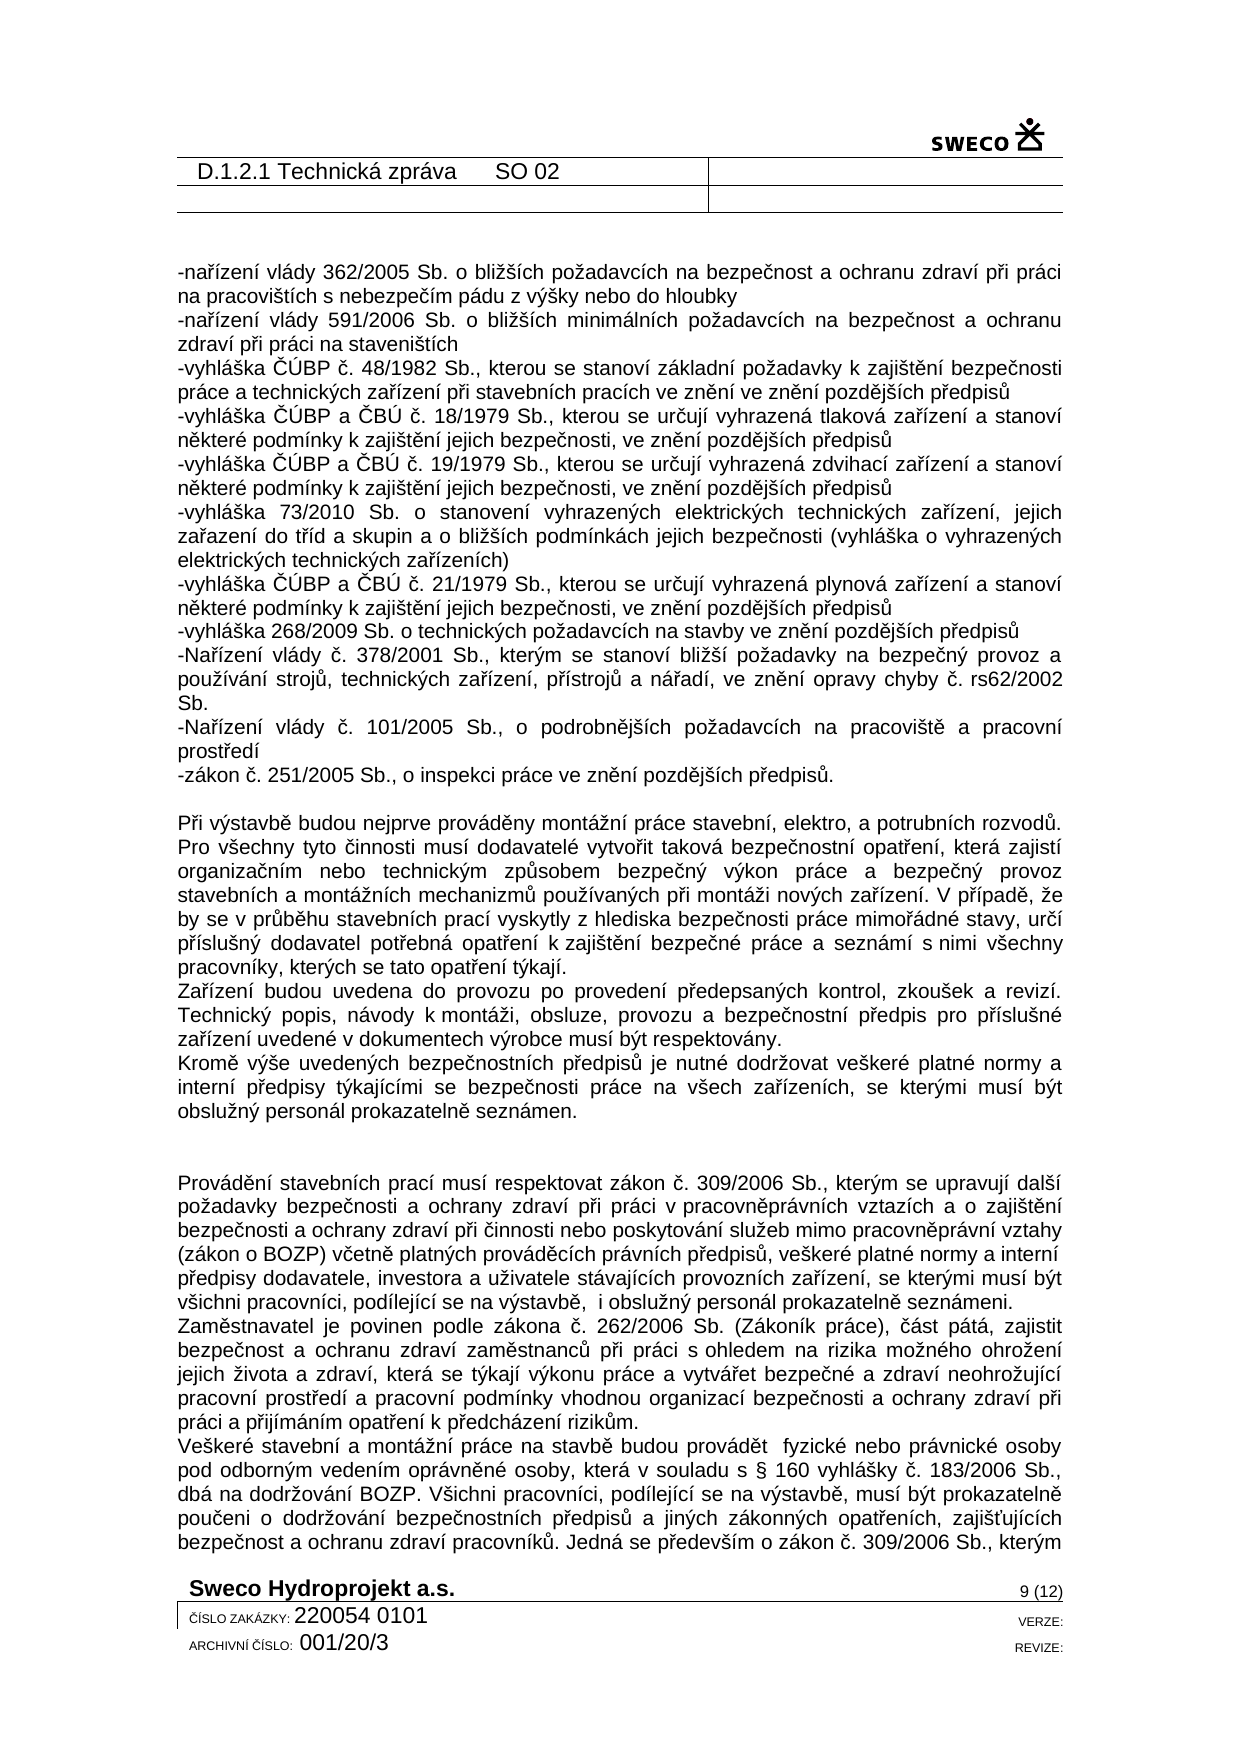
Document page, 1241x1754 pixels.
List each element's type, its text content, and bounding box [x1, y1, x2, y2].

text -nařízení vlády 591/2006 Sb. o bližších minimálních požadavcích na bezpečnost a ochranu zdraví při práci na staveništích [177, 308, 1063, 356]
text -vyhláška ČÚBP a ČBÚ č. 18/1979 Sb., kterou se určují vyhrazená tlaková zařízení a stanoví některé podmínky k zajištění jejich bezpečnosti, ve znění pozdějších předpisů [177, 404, 1063, 452]
text Provádění stavebních prací musí respektovat zákon č. 309/2006 Sb., kterým se upravují další požadavky bezpečnosti a ochrany zdraví při práci v pracovněprávních vztazích a o zajištění bezpečnosti a ochrany zdraví při činnosti nebo poskytování služeb mimo pracovněprávní vztahy (zákon o BOZP) včetně platných prováděcích právních předpisů, veškeré platné normy a interní [177, 1170, 1063, 1266]
text -nařízení vlády 362/2005 Sb. o bližších požadavcích na bezpečnost a ochranu zdraví při práci na pracovištích s nebezpečím pádu z výšky nebo do hloubky [177, 260, 1063, 308]
text Kromě výše uvedených bezpečnostních předpisů je nutné dodržovat veškeré platné normy a interní předpisy týkajícími se bezpečnosti práce na všech zařízeních, se kterými musí být obslužný personál prokazatelně seznámen. [177, 1051, 1063, 1122]
text -vyhláška ČÚBP č. 48/1982 Sb., kterou se stanoví základní požadavky k zajištění bezpečnosti práce a technických zařízení při stavebních pracích ve znění ve znění pozdějších předpisů [177, 356, 1063, 404]
text -zákon č. 251/2005 Sb., o inspekci práce ve znění pozdějších předpisů. [177, 763, 1063, 787]
text -vyhláška 73/2010 Sb. o stanovení vyhrazených elektrických technických zařízení, jejich zařazení do tříd a skupin a o bližších podmínkách jejich bezpečnosti (vyhláška o vyhrazených elektrických technických zařízeních) [177, 499, 1063, 571]
text předpisy dodavatele, investora a uživatele stávajících provozních zařízení, se kterými musí být všichni pracovníci, podílející se na výstavbě, i obslužný personál prokazatelně seznámeni. [177, 1266, 1063, 1314]
text Zařízení budou uvedena do provozu po provedení předepsaných kontrol, zkoušek a revizí. Technický popis, návody k montáži, obsluze, provozu a bezpečnostní předpis pro příslušné zařízení uvedené v dokumentech výrobce musí být respektovány. [177, 979, 1063, 1051]
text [177, 1434, 1063, 1554]
text -Nařízení vlády č. 378/2001 Sb., kterým se stanoví bližší požadavky na bezpečný provoz a používání strojů, technických zařízení, přístrojů a nářadí, ve znění opravy chyby č. rs62/2002 Sb. [177, 643, 1063, 715]
text -Nařízení vlády č. 101/2005 Sb., o podrobnějších požadavcích na pracoviště a pracovní prostředí [177, 715, 1063, 763]
text -vyhláška ČÚBP a ČBÚ č. 21/1979 Sb., kterou se určují vyhrazená plynová zařízení a stanoví některé podmínky k zajištění jejich bezpečnosti, ve znění pozdějších předpisů [177, 571, 1063, 619]
text -vyhláška ČÚBP a ČBÚ č. 19/1979 Sb., kterou se určují vyhrazená zdvihací zařízení a stanoví některé podmínky k zajištění jejich bezpečnosti, ve znění pozdějších předpisů [177, 452, 1063, 499]
text Při výstavbě budou nejprve prováděny montážní práce stavební, elektro, a potrubních rozvodů. Pro všechny tyto činnosti musí dodavatelé vytvořit taková bezpečnostní opatření, která zajistí organizačním nebo technickým způsobem bezpečný výkon práce a bezpečný provoz stavebních a montážních mechanizmů používaných při montáži nových zařízení. V případě, že by se v průběhu stavebních prací vyskytly z hlediska bezpečnosti práce mimořádné stavy, určí příslušný dodavatel potřebná opatření k zajištění bezpečné práce a seznámí s nimi všechny pracovníky, kterých se tato opatření týkají. [177, 811, 1063, 979]
text -vyhláška 268/2009 Sb. o technických požadavcích na stavby ve znění pozdějších předpisů [177, 619, 1063, 643]
text Zaměstnavatel je povinen podle zákona č. 262/2006 Sb. (Zákoník práce), část pátá, zajistit bezpečnost a ochranu zdraví zaměstnanců při práci s ohledem na rizika možného ohrožení jejich života a zdraví, která se týkají výkonu práce a vytvářet bezpečné a zdraví neohrožující pracovní prostředí a pracovní podmínky vhodnou organizací bezpečnosti a ochrany zdraví při práci a přijímáním opatření k předcházení rizikům. [177, 1314, 1063, 1434]
